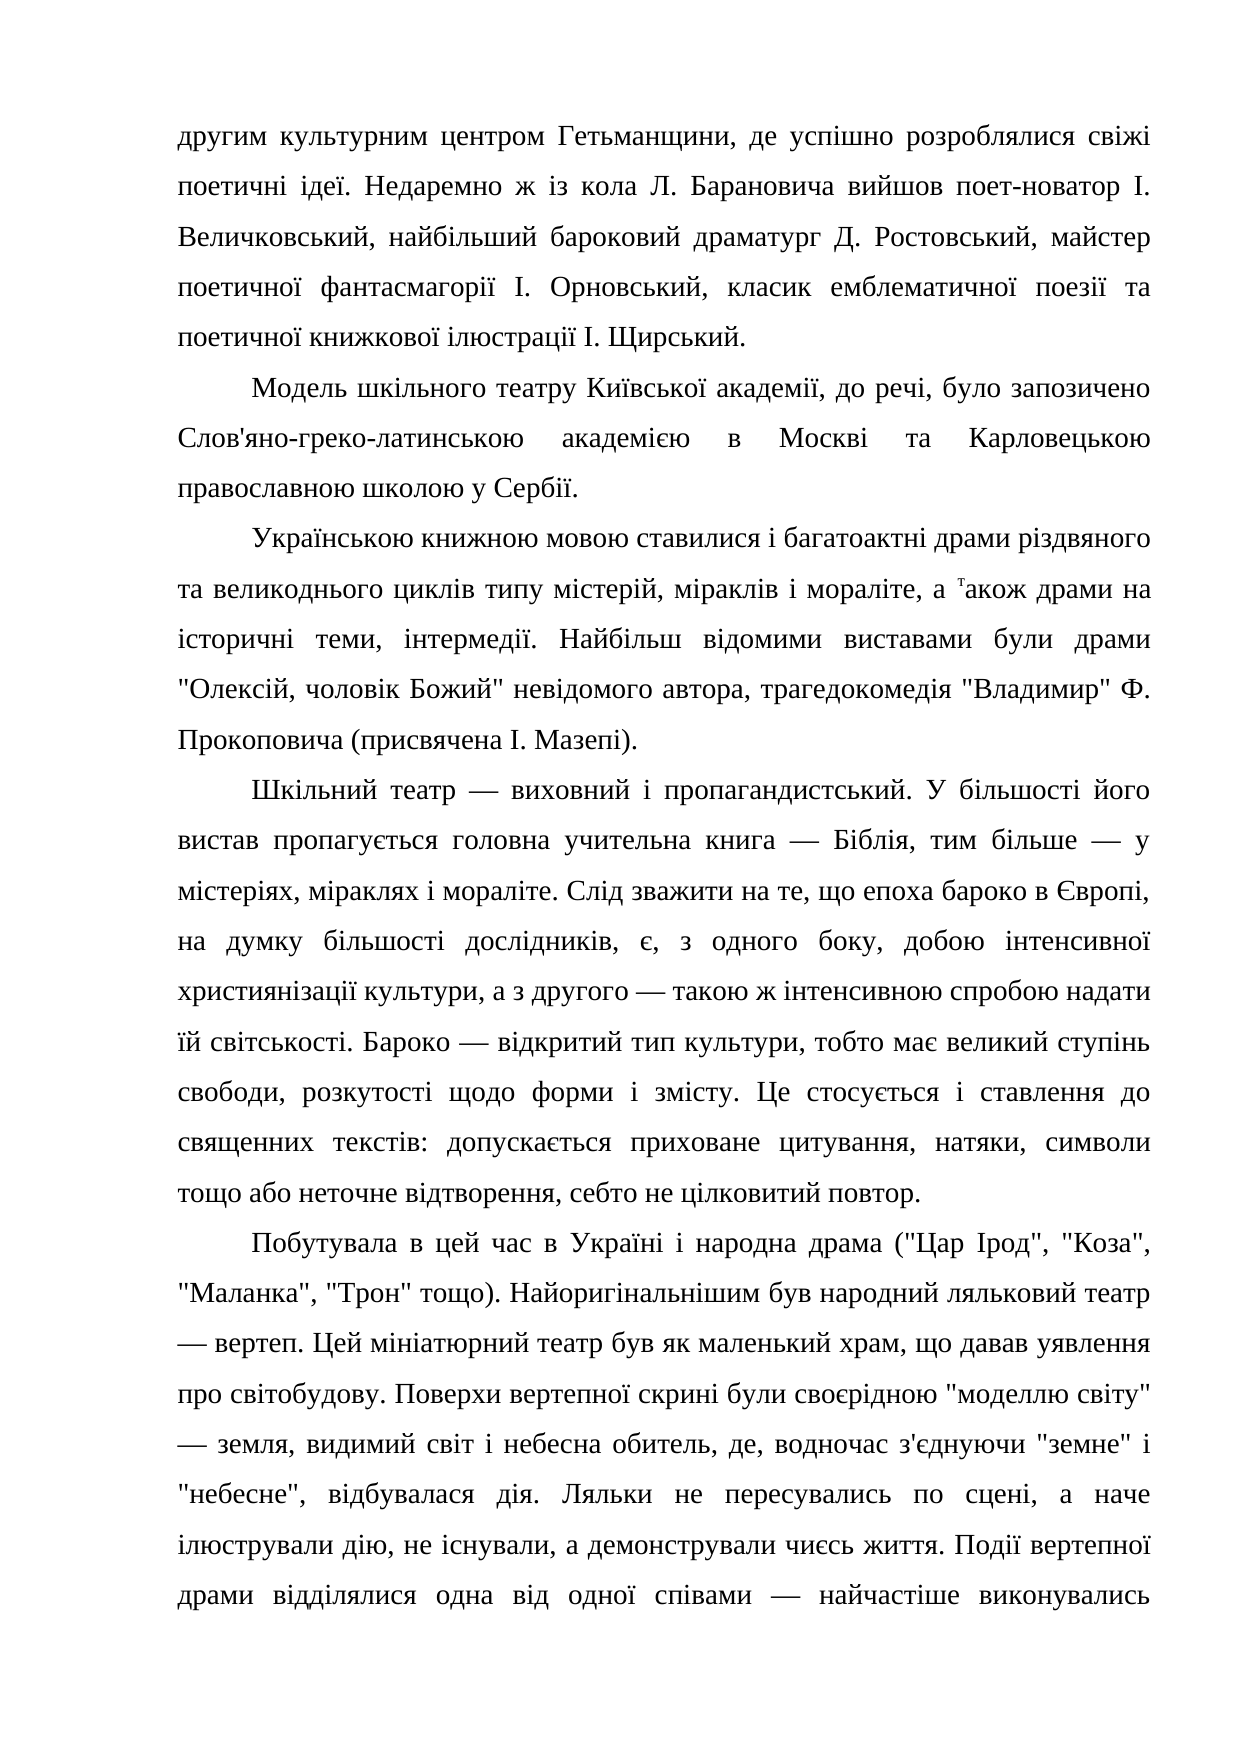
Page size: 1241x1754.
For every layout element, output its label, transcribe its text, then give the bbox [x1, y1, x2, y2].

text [177, 1225, 1152, 1611]
text Модель шкільного театру Київської академії, до речі, було запозичено Слов'яно-греко-латинською академією в Москві та Карловецькою православною школою у Сербії. [177, 370, 1152, 504]
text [177, 118, 1152, 353]
text Шкільний театр — виховний і пропагандистський. У більшості його вистав пропагується головна учительна книга — Біблія, тим більше — у містеріях, міраклях і мораліте. Слід зважити на те, що епоха бароко в Європі, на думку більшості дослідників, є, з одного боку, добою інтенсивної християнізації культури, а з другого — такою ж інтенсивною спробою надати їй світськості. Бароко — відкритий тип культури, тобто має великий ступінь свободи, розкутості щодо форми і змісту. Це стосується і ставлення до священних текстів: допускається приховане цитування, натяки, символи тощо або неточне відтворення, себто не цілковитий повтор. [177, 772, 1152, 1208]
text Українською книжною мовою ставилися і багатоактні драми різдвяного та великоднього циклів типу містерій, міраклів і мораліте, а також драми на історичні теми, інтермедії. Найбільш відомими виставами були драми "Олексій, чоловік Божий" невідомого автора, трагедокомедія "Владимир" Ф. Прокоповича (присвячена І. Мазепі). [177, 521, 1152, 755]
